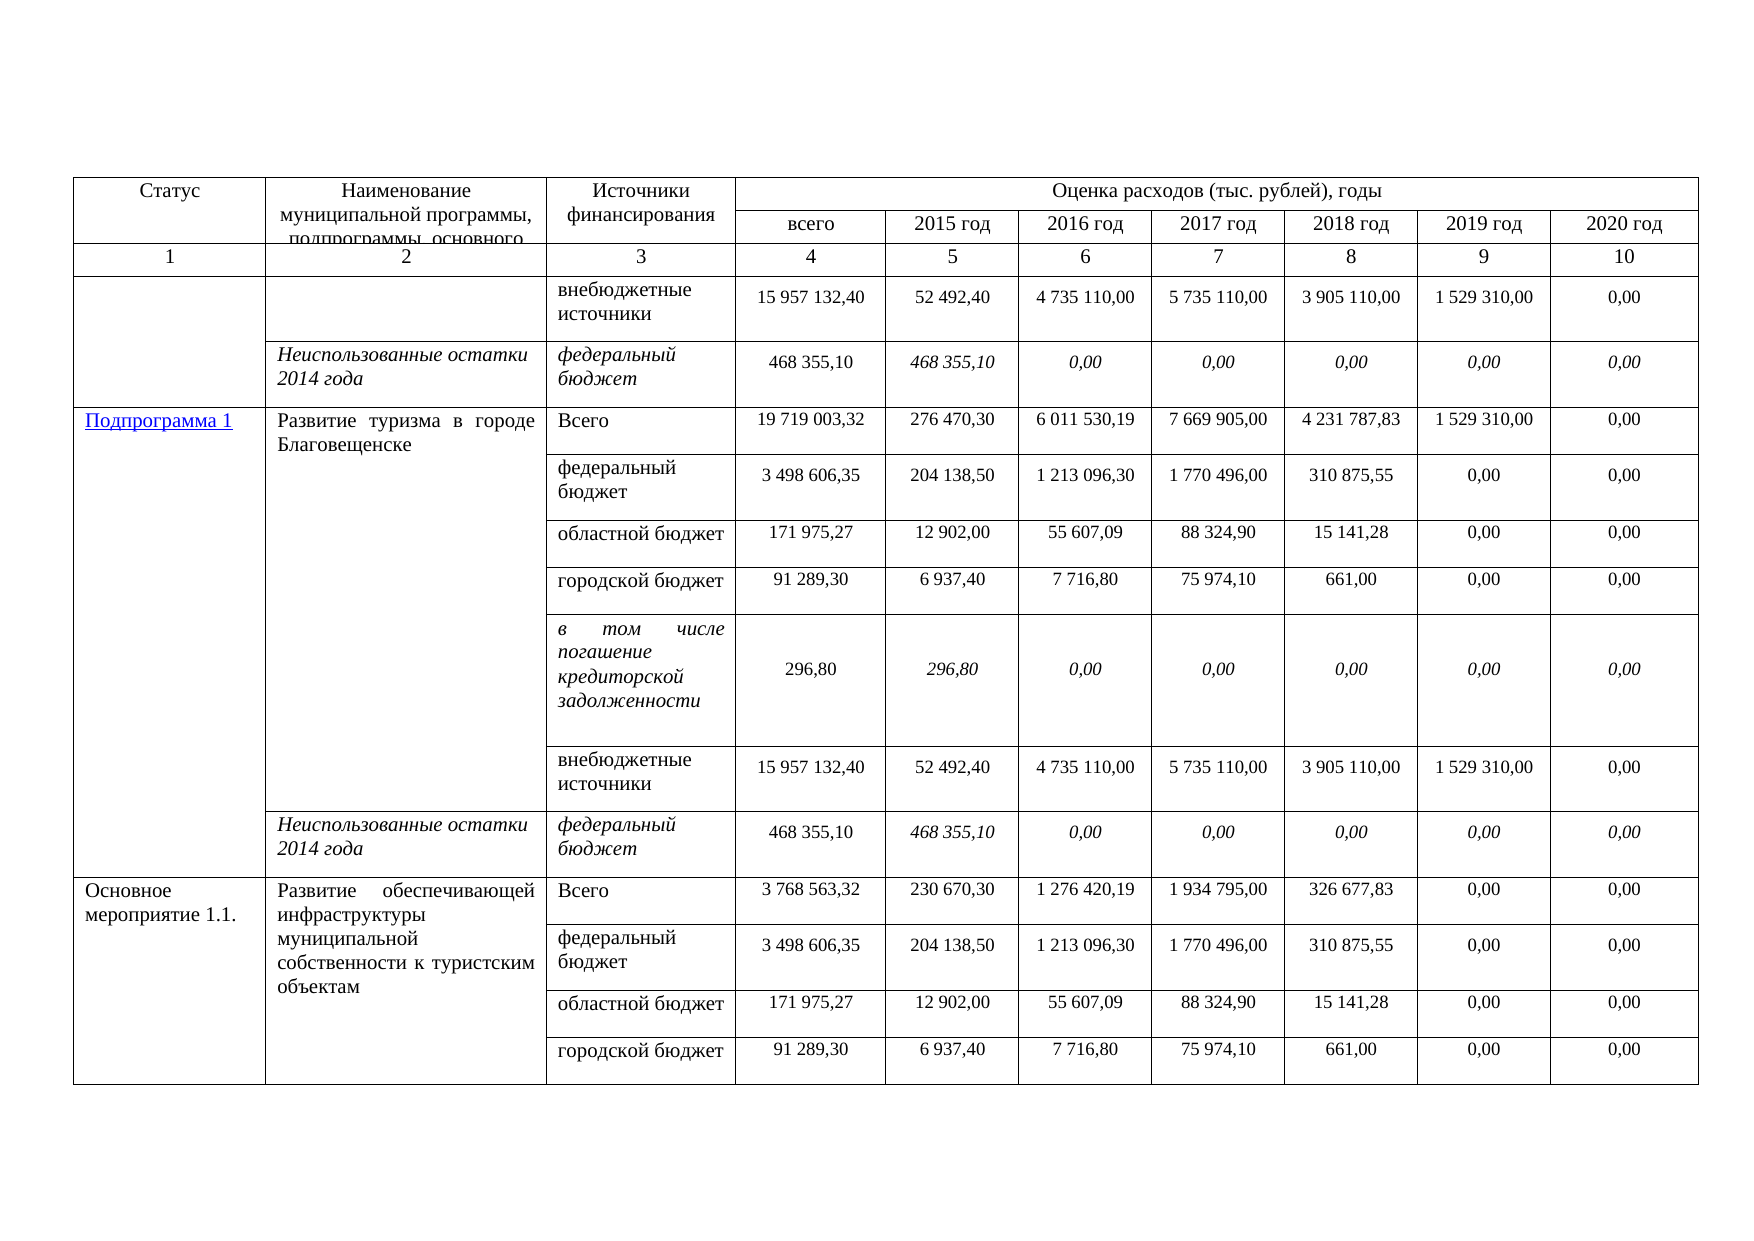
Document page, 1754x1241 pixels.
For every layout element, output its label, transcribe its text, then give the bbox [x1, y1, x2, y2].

table_cell 3 [547, 244, 735, 276]
table_cell 0,00 [1019, 812, 1151, 877]
table_cell федеральный бюджет [547, 812, 735, 877]
table_cell 55 607,09 [1019, 521, 1151, 567]
table_cell 2018 год [1285, 211, 1417, 243]
table_cell 230 670,30 [886, 878, 1018, 924]
table_cell 15 957 132,40 [736, 277, 885, 341]
table_cell 7 [1152, 244, 1284, 276]
table_cell 9 [1418, 244, 1550, 276]
table_cell 310 875,55 [1285, 455, 1417, 520]
table_cell 2 [266, 244, 546, 276]
table_cell 0,00 [1551, 1038, 1698, 1084]
table_cell 15 141,28 [1285, 991, 1417, 1037]
table_cell 15 957 132,40 [736, 747, 885, 811]
table_cell 3 905 110,00 [1285, 747, 1417, 811]
table_cell 3 905 110,00 [1285, 277, 1417, 341]
table_cell 0,00 [1418, 342, 1550, 407]
table_cell 468 355,10 [736, 342, 885, 407]
table_cell 1 934 795,00 [1152, 878, 1284, 924]
table_cell Неиспользованные остатки 2014 года [266, 342, 546, 407]
table_cell внебюджетные источники [547, 277, 735, 341]
table_cell 296,80 [736, 615, 885, 746]
table_cell 1 770 496,00 [1152, 455, 1284, 520]
table_cell 2015 год [886, 211, 1018, 243]
table_cell 0,00 [1418, 812, 1550, 877]
table_cell 0,00 [1418, 568, 1550, 614]
table_cell Всего [547, 878, 735, 924]
table_cell 1 213 096,30 [1019, 925, 1151, 990]
table_cell 3 768 563,32 [736, 878, 885, 924]
table_cell 12 902,00 [886, 521, 1018, 567]
table_cell 2017 год [1152, 211, 1284, 243]
table_cell 468 355,10 [736, 812, 885, 877]
table_cell 3 498 606,35 [736, 455, 885, 520]
table_header Оценка расходов (тыс. рублей), годы [736, 178, 1698, 210]
table_cell 4 735 110,00 [1019, 277, 1151, 341]
table_cell 75 974,10 [1152, 1038, 1284, 1084]
table_header Источники финансирования [547, 178, 735, 243]
table_cell областной бюджет [547, 991, 735, 1037]
table_cell 1 276 420,19 [1019, 878, 1151, 924]
table_cell внебюджетные источники [547, 747, 735, 811]
table_cell 1 213 096,30 [1019, 455, 1151, 520]
table_cell всего [736, 211, 885, 243]
table_cell Развитие обеспечивающей инфраструктуры муниципальной собственности к туристским объектам [266, 878, 546, 1084]
table_cell 204 138,50 [886, 925, 1018, 990]
table_cell 0,00 [1019, 615, 1151, 746]
table_cell 296,80 [886, 615, 1018, 746]
table_cell 75 974,10 [1152, 568, 1284, 614]
table_cell 661,00 [1285, 1038, 1417, 1084]
table_cell городской бюджет [547, 1038, 735, 1084]
table_cell 468 355,10 [886, 342, 1018, 407]
table_cell Подпрограмма 1 [74, 408, 265, 877]
table_cell 0,00 [1418, 925, 1550, 990]
table_cell 12 902,00 [886, 991, 1018, 1037]
table_cell 326 677,83 [1285, 878, 1417, 924]
table_cell 7 716,80 [1019, 568, 1151, 614]
table_cell 276 470,30 [886, 408, 1018, 454]
table_cell 88 324,90 [1152, 521, 1284, 567]
table_cell 2019 год [1418, 211, 1550, 243]
table_cell 0,00 [1551, 568, 1698, 614]
table_cell федеральный бюджет [547, 925, 735, 990]
table_cell 8 [1285, 244, 1417, 276]
table_cell Развитие туризма в городе Благовещенске [266, 408, 546, 811]
table_cell 0,00 [1551, 277, 1698, 341]
table_cell 52 492,40 [886, 747, 1018, 811]
table_cell 0,00 [1418, 878, 1550, 924]
table_cell 171 975,27 [736, 521, 885, 567]
table_cell в том числе погашение кредиторской задолженности [547, 615, 735, 746]
table_cell 0,00 [1551, 408, 1698, 454]
table_header Наименование муниципальной программы, подпрограммы, основного мероприятия, мероприятия [266, 178, 546, 243]
table_cell федеральный бюджет [547, 342, 735, 407]
table_cell 0,00 [1551, 615, 1698, 746]
table_cell 6 011 530,19 [1019, 408, 1151, 454]
table_cell 468 355,10 [886, 812, 1018, 877]
table_cell 0,00 [1418, 615, 1550, 746]
table_cell 0,00 [1285, 342, 1417, 407]
table_cell Основное мероприятие 1.1. [74, 878, 265, 1084]
table_cell 661,00 [1285, 568, 1417, 614]
table_cell 91 289,30 [736, 1038, 885, 1084]
table_cell 0,00 [1418, 521, 1550, 567]
table_cell 7 716,80 [1019, 1038, 1151, 1084]
table_cell 55 607,09 [1019, 991, 1151, 1037]
table_cell 310 875,55 [1285, 925, 1417, 990]
table_cell 10 [1551, 244, 1698, 276]
table_cell 0,00 [1551, 455, 1698, 520]
table_cell 52 492,40 [886, 277, 1018, 341]
table_cell федеральный бюджет [547, 455, 735, 520]
table_cell 0,00 [1418, 991, 1550, 1037]
table_cell 0,00 [1551, 747, 1698, 811]
table_cell 0,00 [1551, 925, 1698, 990]
table_cell 0,00 [1285, 812, 1417, 877]
table_cell 15 141,28 [1285, 521, 1417, 567]
table_cell 0,00 [1152, 342, 1284, 407]
table_cell 5 [886, 244, 1018, 276]
table_cell 0,00 [1551, 521, 1698, 567]
table_cell 6 [1019, 244, 1151, 276]
table_cell 4 [736, 244, 885, 276]
table_cell 0,00 [1418, 1038, 1550, 1084]
table_cell 1 529 310,00 [1418, 747, 1550, 811]
table_cell 4 735 110,00 [1019, 747, 1151, 811]
table_cell 171 975,27 [736, 991, 885, 1037]
table_cell 2020 год [1551, 211, 1698, 243]
table_cell Всего [547, 408, 735, 454]
table_cell 88 324,90 [1152, 991, 1284, 1037]
table_cell 0,00 [1019, 342, 1151, 407]
table_cell 19 719 003,32 [736, 408, 885, 454]
table_cell 1 [74, 244, 265, 276]
table_cell 1 529 310,00 [1418, 277, 1550, 341]
table_cell 204 138,50 [886, 455, 1018, 520]
table_cell 91 289,30 [736, 568, 885, 614]
table_cell 6 937,40 [886, 1038, 1018, 1084]
table_cell 7 669 905,00 [1152, 408, 1284, 454]
table_header Статус [74, 178, 265, 243]
table_cell 1 770 496,00 [1152, 925, 1284, 990]
table_cell 1 529 310,00 [1418, 408, 1550, 454]
table_cell 0,00 [1152, 615, 1284, 746]
table_cell 3 498 606,35 [736, 925, 885, 990]
table_cell 0,00 [1551, 991, 1698, 1037]
table_cell 0,00 [1551, 812, 1698, 877]
table_cell 4 231 787,83 [1285, 408, 1417, 454]
table_cell 0,00 [1551, 342, 1698, 407]
table_cell 6 937,40 [886, 568, 1018, 614]
table_cell 0,00 [1418, 455, 1550, 520]
table_cell 0,00 [1285, 615, 1417, 746]
table_cell Неиспользованные остатки 2014 года [266, 812, 546, 877]
table_cell областной бюджет [547, 521, 735, 567]
table_cell 0,00 [1551, 878, 1698, 924]
table_cell 0,00 [1152, 812, 1284, 877]
table_cell городской бюджет [547, 568, 735, 614]
table_cell 5 735 110,00 [1152, 277, 1284, 341]
table_cell 5 735 110,00 [1152, 747, 1284, 811]
table_cell 2016 год [1019, 211, 1151, 243]
